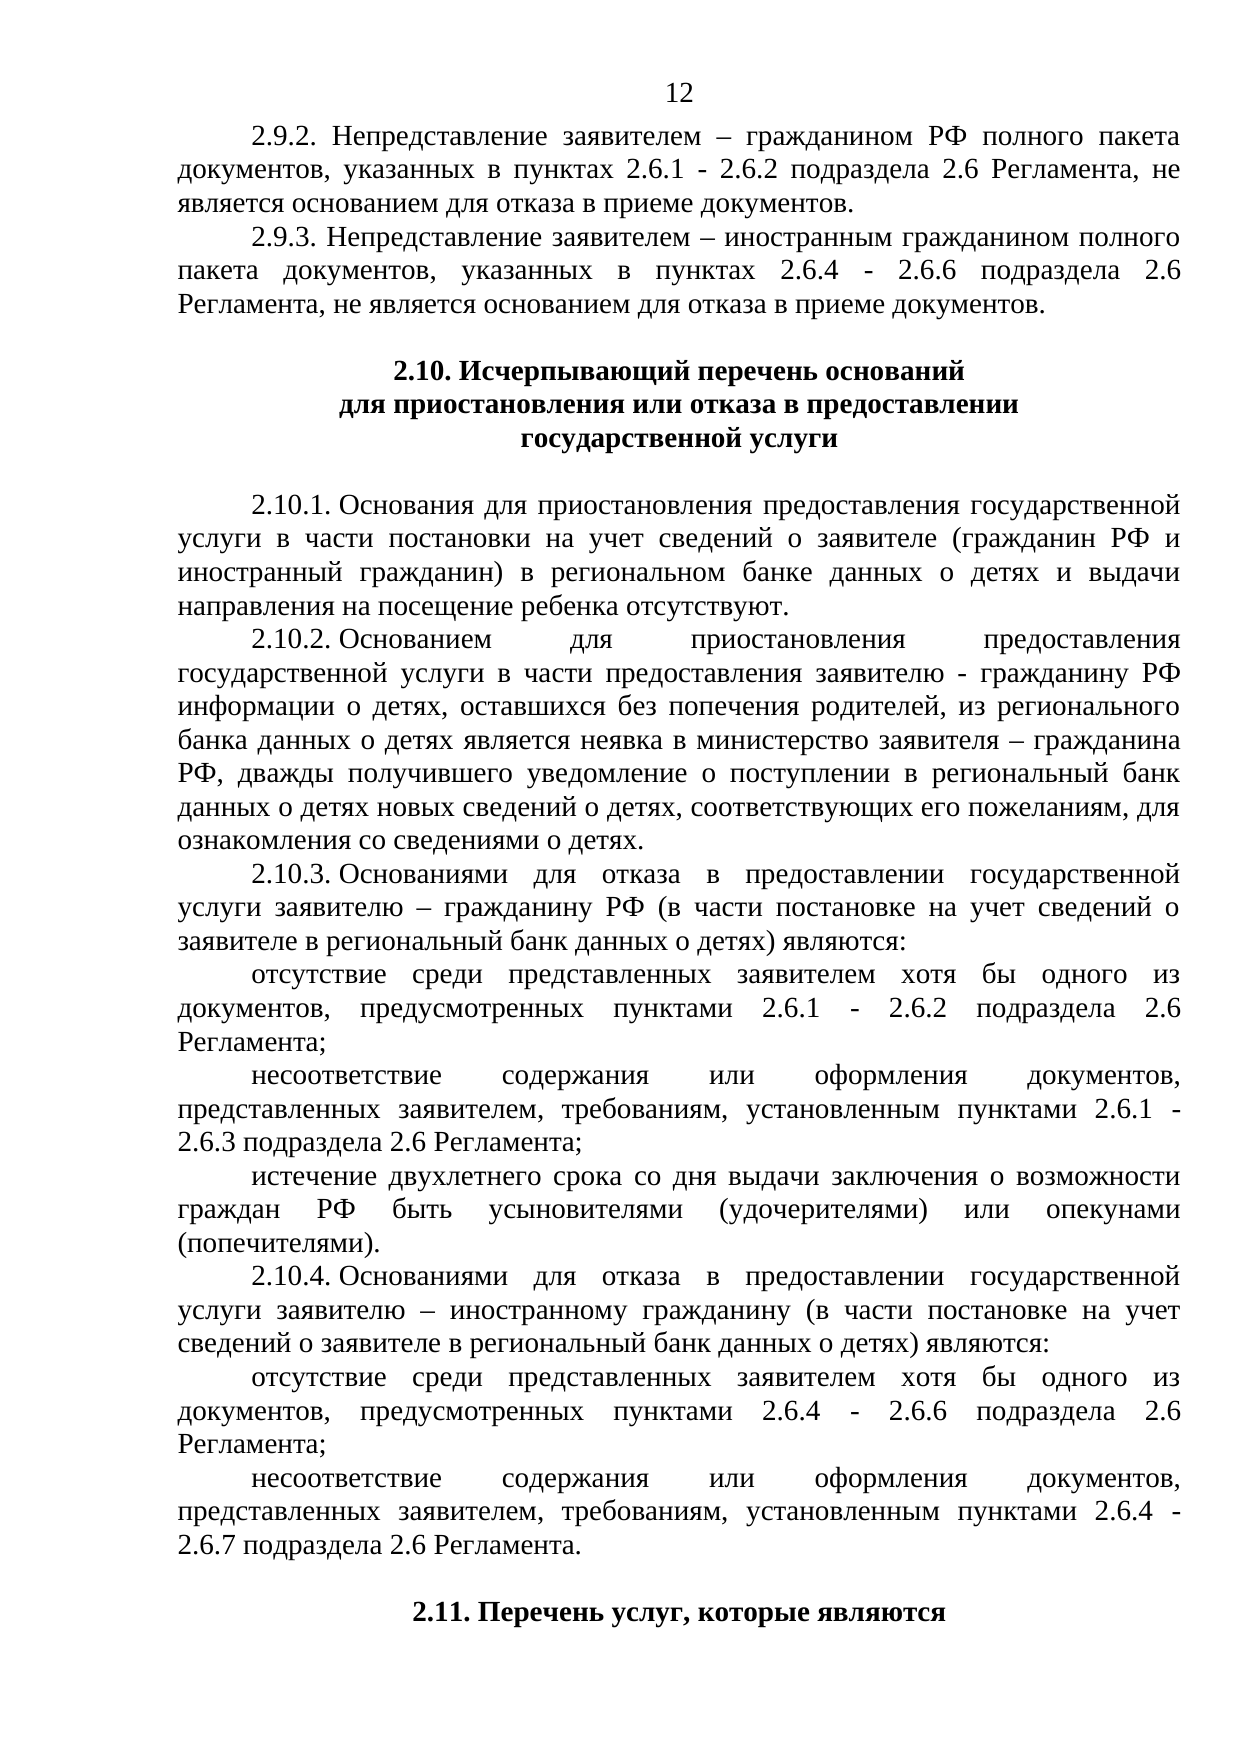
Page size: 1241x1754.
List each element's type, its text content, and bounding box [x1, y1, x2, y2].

text 2.9.2. Непредставление заявителем – гражданином РФ полного пакета документов, указанных в пунктах 2.6.1 - 2.6.2 подраздела 2.6 Регламента, не является основанием для отказа в приеме документов. [177, 118, 1181, 219]
text 2.10.2. Основанием для приостановления предоставления государственной услуги в части предоставления заявителю - гражданину РФ информации о детях, оставшихся без попечения родителей, из регионального банка данных о детях является неявка в министерство заявителя – гражданина РФ, дважды получившего уведомление о поступлении в региональный банк данных о детях новых сведений о детях, соответствующих его пожеланиям, для ознакомления со сведениями о детях. [177, 621, 1181, 856]
text несоответствие содержания или оформления документов, представленных заявителем, требованиям, установленным пунктами 2.6.1 - 2.6.3 подраздела 2.6 Регламента; [177, 1057, 1181, 1158]
text отсутствие среди представленных заявителем хотя бы одного из документов, предусмотренных пунктами 2.6.1 - 2.6.2 подраздела 2.6 Регламента; [177, 957, 1181, 1057]
text истечение двухлетнего срока со дня выдачи заключения о возможности граждан РФ быть усыновителями (удочерителями) или опекунами (попечителями). [177, 1158, 1181, 1258]
text 2.10. Исчерпывающий перечень оснований [177, 353, 1181, 386]
text 2.11. Перечень услуг, которые являются [177, 1594, 1181, 1627]
text 2.10.3. Основаниями для отказа в предоставлении государственной услуги заявителю – гражданину РФ (в части постановке на учет сведений о заявителе в региональный банк данных о детях) являются: [177, 856, 1181, 957]
text отсутствие среди представленных заявителем хотя бы одного из документов, предусмотренных пунктами 2.6.4 - 2.6.6 подраздела 2.6 Регламента; [177, 1359, 1181, 1460]
text для приостановления или отказа в предоставлении [177, 386, 1181, 420]
text 2.9.3. Непредставление заявителем – иностранным гражданином полного пакета документов, указанных в пунктах 2.6.4 - 2.6.6 подраздела 2.6 Регламента, не является основанием для отказа в приеме документов. [177, 219, 1181, 319]
text государственной услуги [177, 420, 1181, 453]
text 2.10.1. Основания для приостановления предоставления государственной услуги в части постановки на учет сведений о заявителе (гражданин РФ и иностранный гражданин) в региональном банке данных о детях и выдачи направления на посещение ребенка отсутствуют. [177, 487, 1181, 621]
text 2.10.4. Основаниями для отказа в предоставлении государственной услуги заявителю – иностранному гражданину (в части постановке на учет сведений о заявителе в региональный банк данных о детях) являются: [177, 1258, 1181, 1359]
text несоответствие содержания или оформления документов, представленных заявителем, требованиям, установленным пунктами 2.6.4 - 2.6.7 подраздела 2.6 Регламента. [177, 1460, 1181, 1560]
